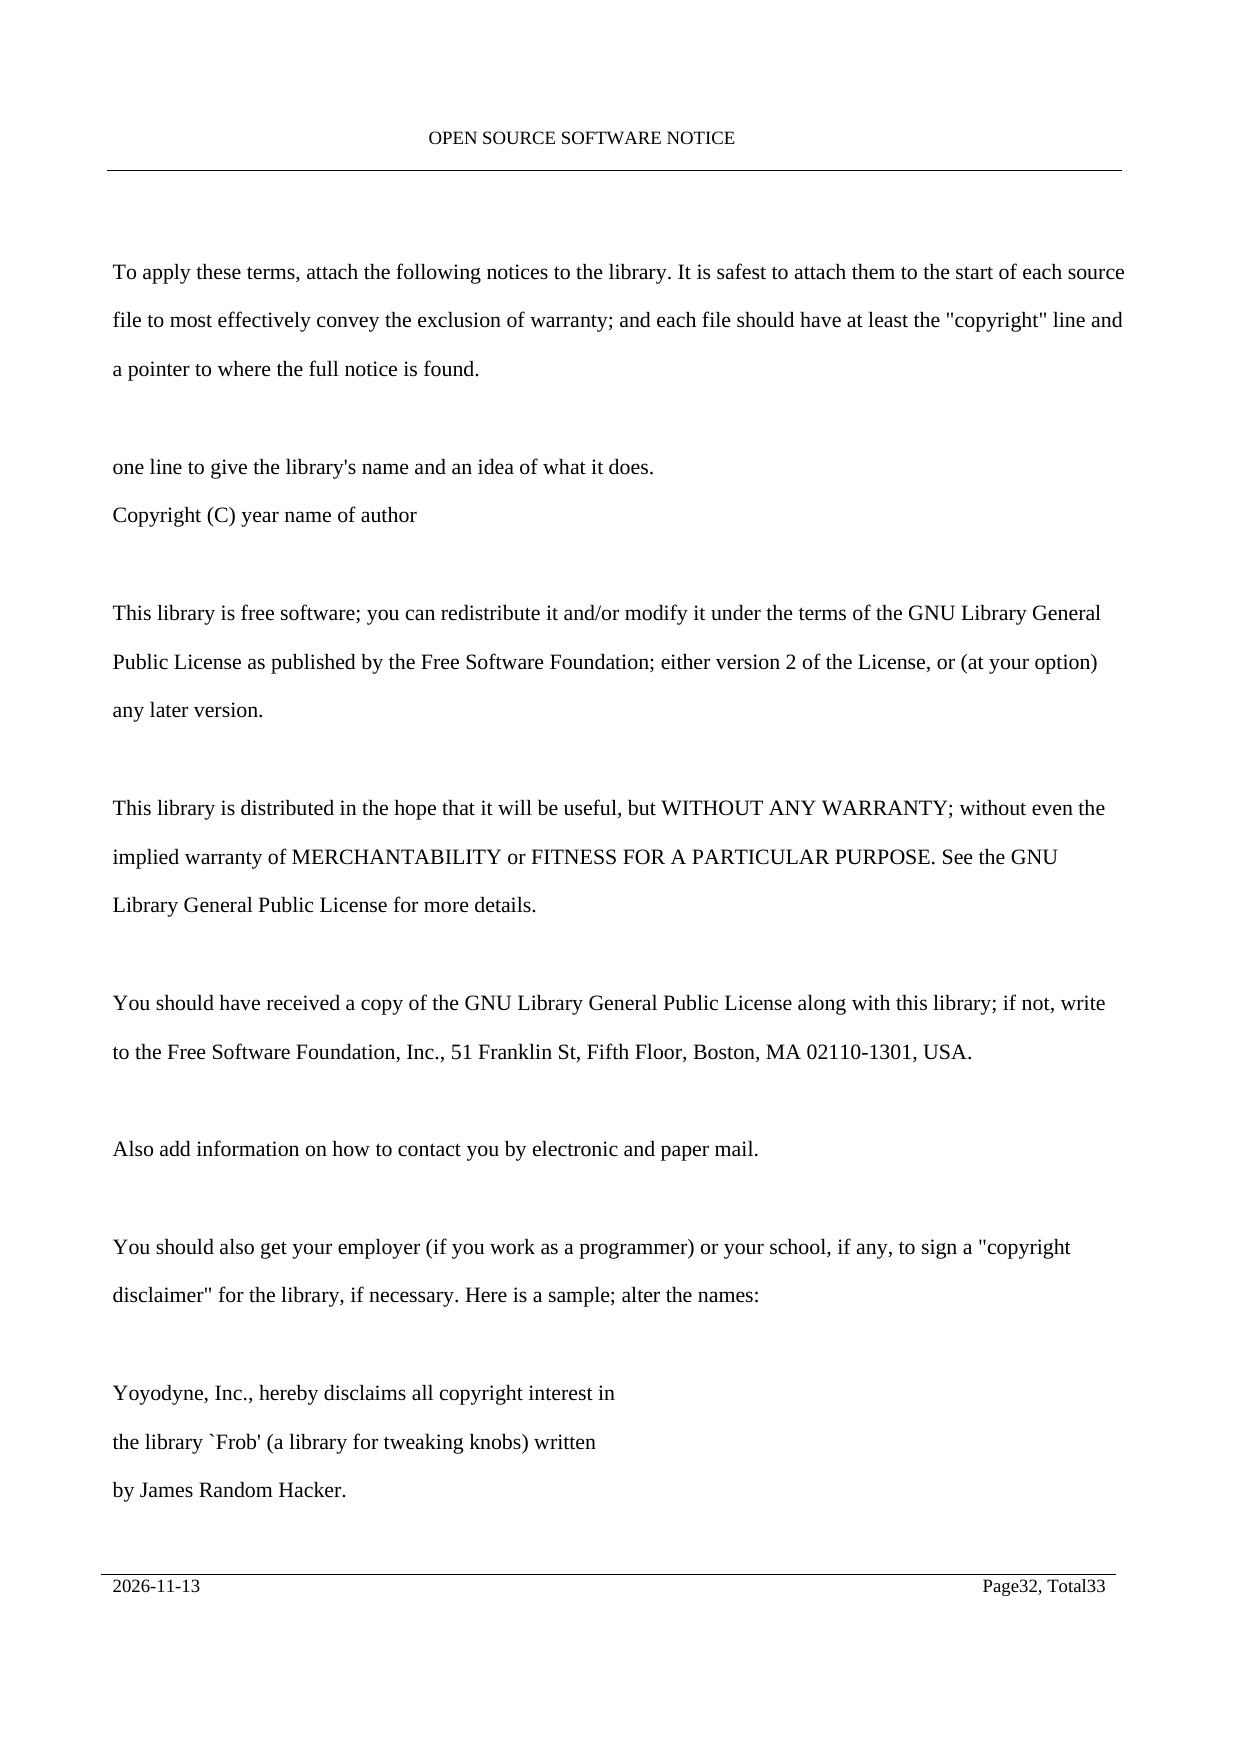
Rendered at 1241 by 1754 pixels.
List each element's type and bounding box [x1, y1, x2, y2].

text [112, 206, 1128, 1506]
